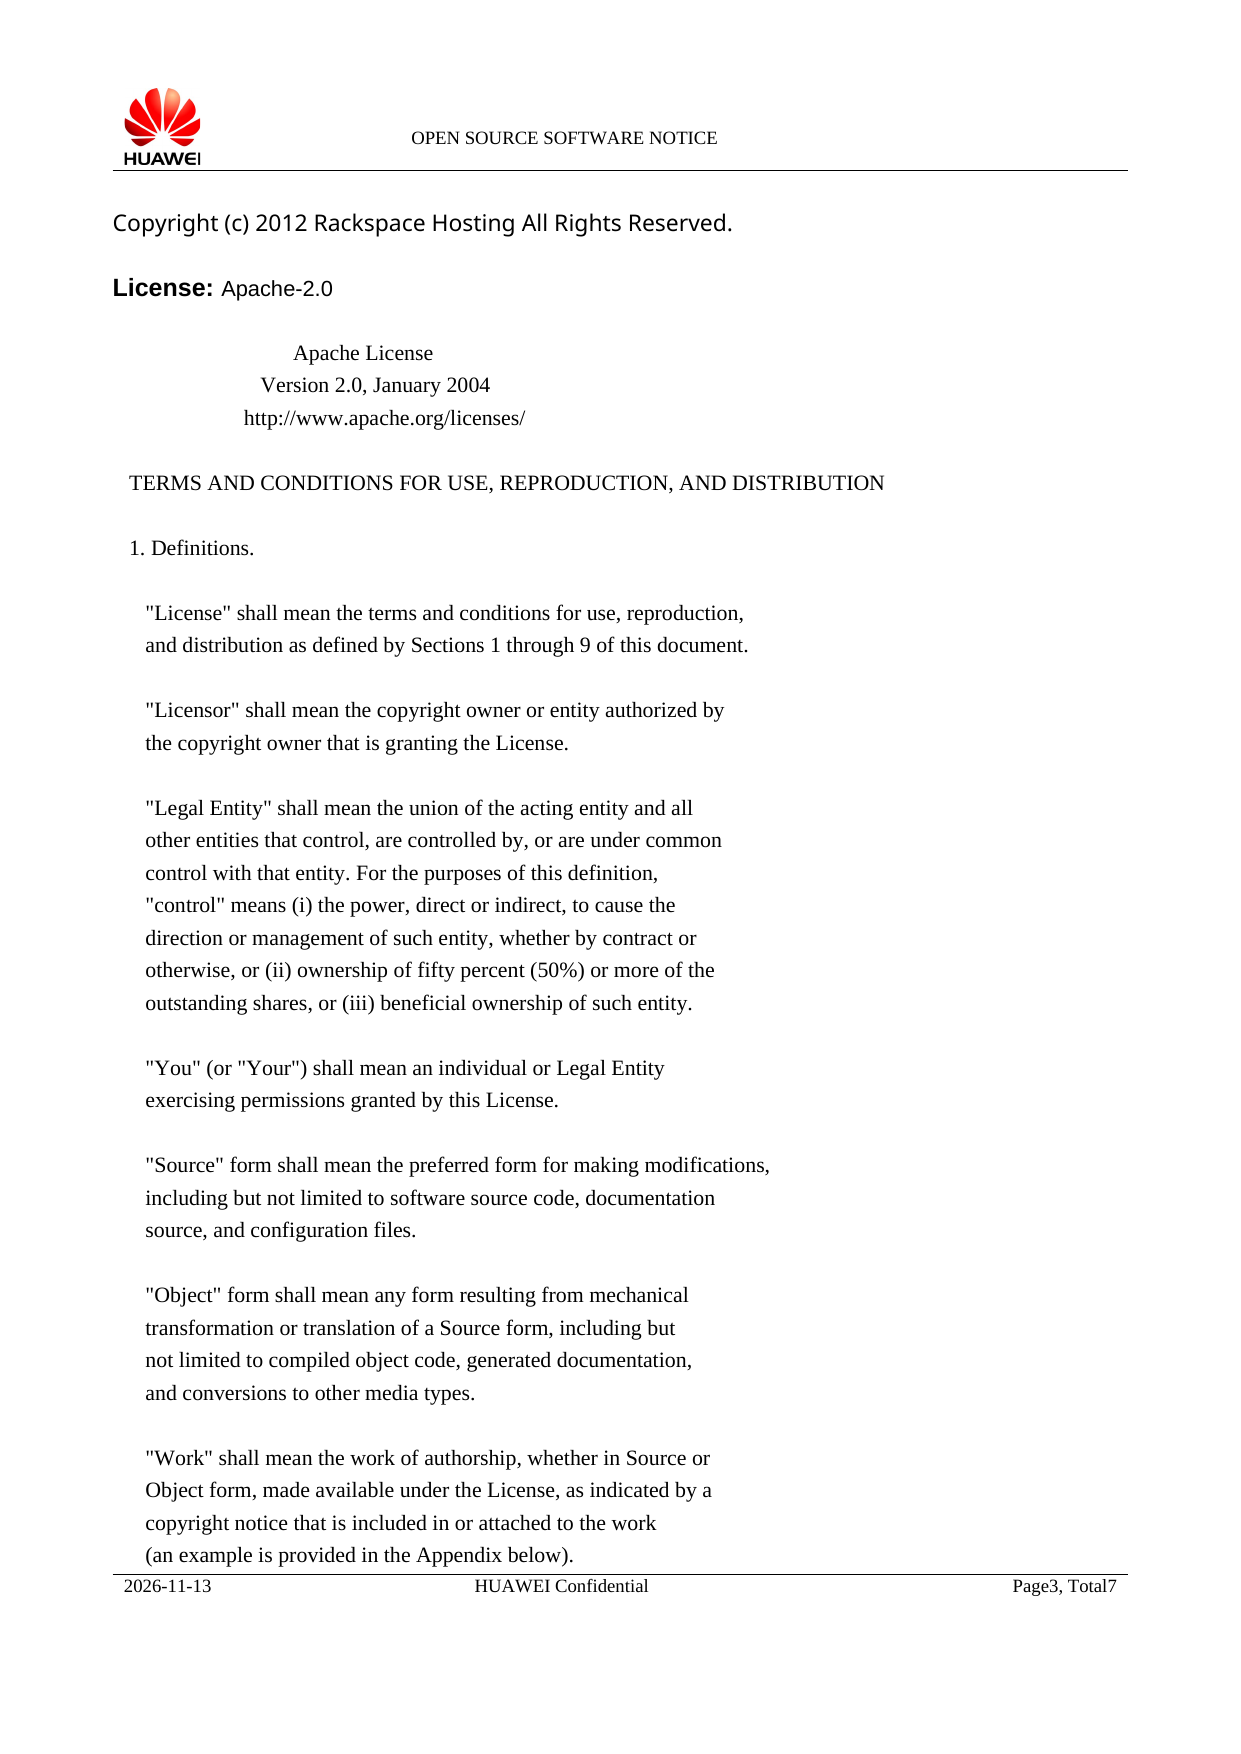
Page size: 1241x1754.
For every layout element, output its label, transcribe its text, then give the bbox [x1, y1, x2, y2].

text License: Apache-2.0 [112, 271, 1128, 304]
picture [124, 88, 201, 165]
